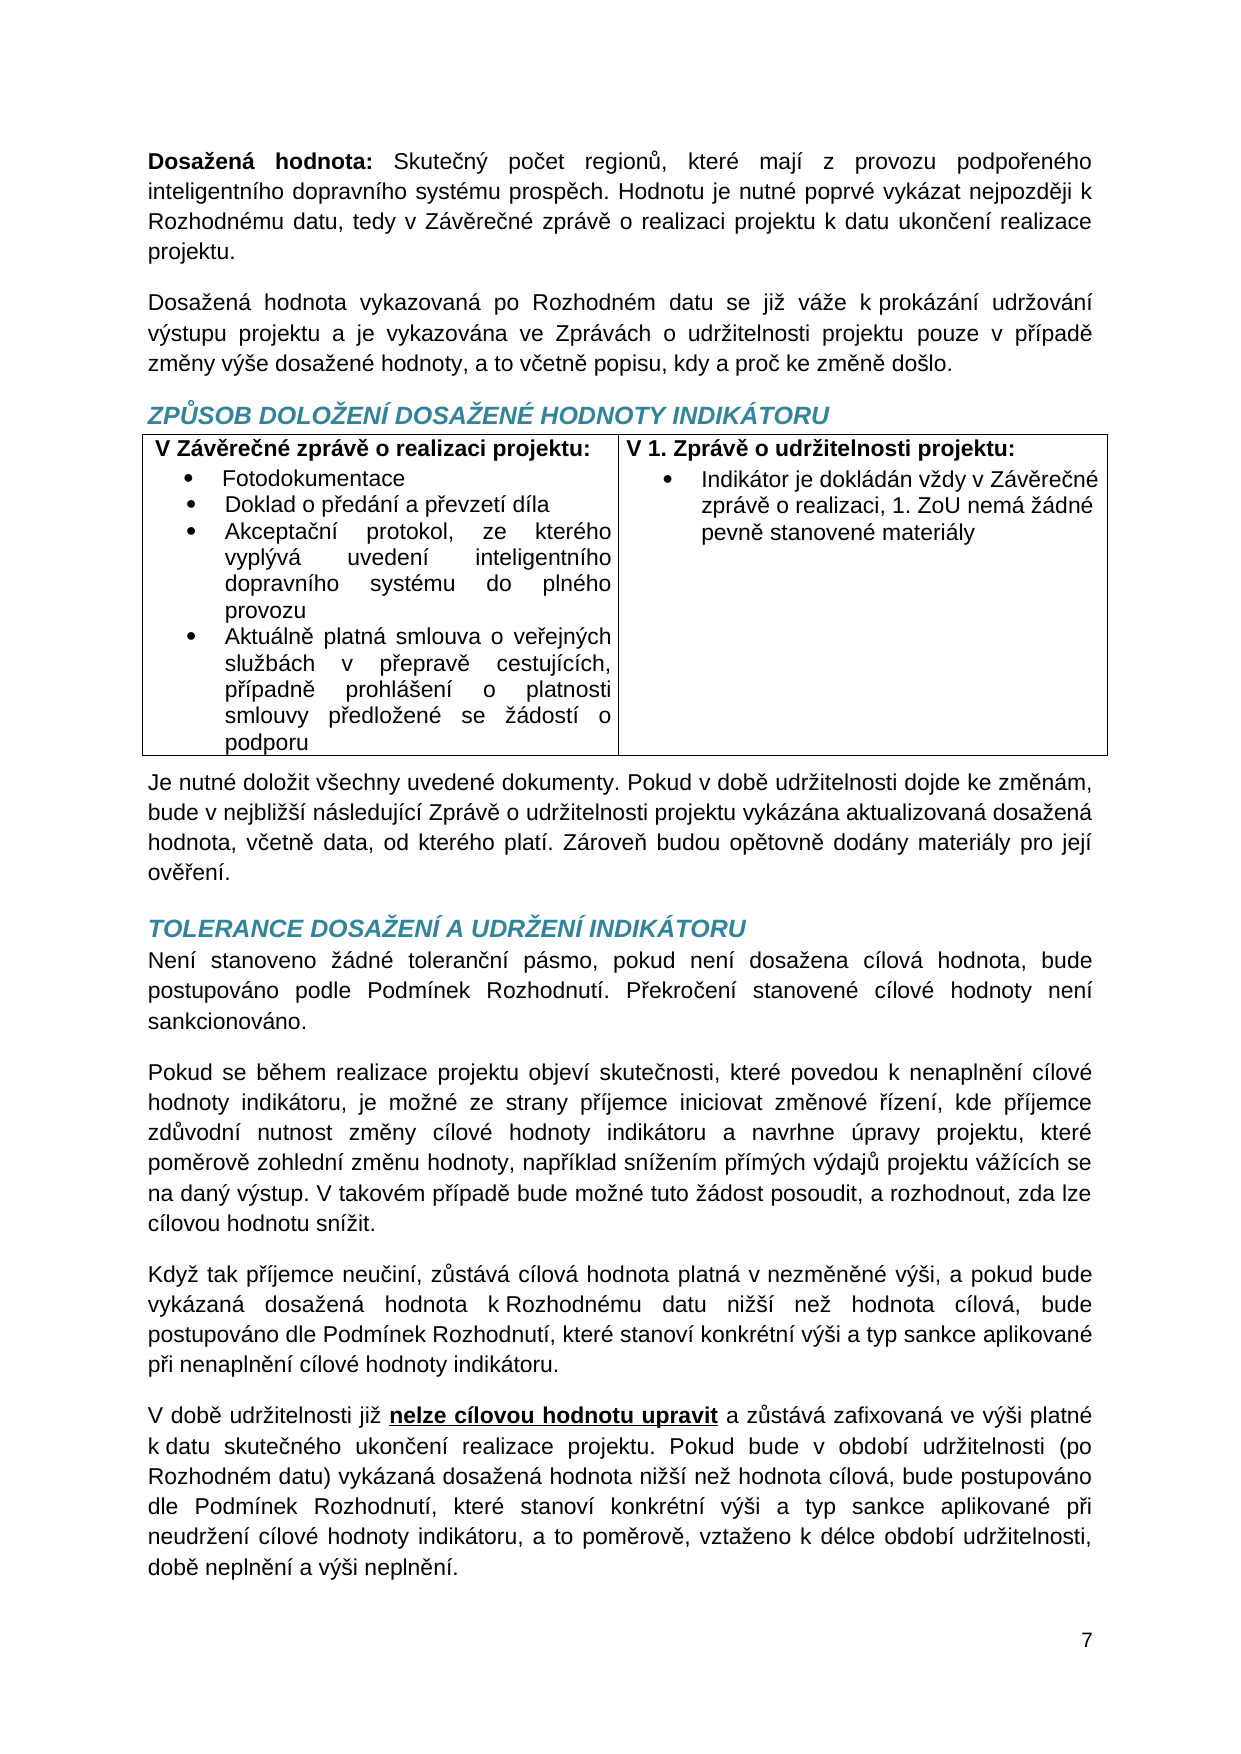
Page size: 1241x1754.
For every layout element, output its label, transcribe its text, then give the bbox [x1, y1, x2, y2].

text Když tak příjemce neučiní, zůstává cílová hodnota platná v nezměněné výši, a pokud bude vykázaná dosažená hodnota k Rozhodnému datu nižší než hodnota cílová, bude postupováno dle Podmínek Rozhodnutí, které stanoví konkrétní výši a typ sankce aplikované při nenaplnění cílové hodnoty indikátoru. [148, 1261, 1093, 1378]
text Dosažená hodnota vykazovaná po Rozhodném datu se již váže k prokázání udržování výstupu projektu a je vykazována ve Zprávách o udržitelnosti projektu pouze v případě změny výše dosažené hodnoty, a to včetně popisu, kdy a proč ke změně došlo. [148, 289, 1093, 376]
text Způsob doložení dosažené hodnoty indikátoru [148, 401, 1093, 429]
table_header V Závěrečné zprávě o realizaci projektu: Fotodokumentace Doklad o předání a převzetí díla Akceptační protokol, ze kterého vyplývá uvedení inteligentního dopravního systému do plného provozu Aktuálně platná smlouva o veřejných službách v přepravě cestujících, případně prohlášení o platnosti smlouvy předložené se žádostí o podporu [143, 435, 618, 755]
table_header V 1. Zprávě o udržitelnosti projektu: Indikátor je dokládán vždy v Závěrečné zprávě o realizaci, 1. ZoU nemá žádné pevně stanovené materiály [619, 435, 1107, 755]
text Pokud se během realizace projektu objeví skutečnosti, které povedou k nenaplnění cílové hodnoty indikátoru, je možné ze strany příjemce iniciovat změnové řízení, kde příjemce zdůvodní nutnost změny cílové hodnoty indikátoru a navrhne úpravy projektu, které poměrově zohlední změnu hodnoty, například snížením přímých výdajů projektu vážících se na daný výstup. V takovém případě bude možné tuto žádost posoudit, a rozhodnout, zda lze cílovou hodnotu snížit. [148, 1059, 1093, 1236]
text V době udržitelnosti již nelze cílovou hodnotu upravit a zůstává zafixovaná ve výši platné k datu skutečného ukončení realizace projektu. Pokud bude v období udržitelnosti (po Rozhodném datu) vykázaná dosažená hodnota nižší než hodnota cílová, bude postupováno dle Podmínek Rozhodnutí, které stanoví konkrétní výši a typ sankce aplikované při neudržení cílové hodnoty indikátoru, a to poměrově, vztaženo k délce období udržitelnosti, době neplnění a výši neplnění. [148, 1402, 1093, 1580]
text Je nutné doložit všechny uvedené dokumenty. Pokud v době udržitelnosti dojde ke změnám, bude v nejbližší následující Zprávě o udržitelnosti projektu vykázána aktualizovaná dosažená hodnota, včetně data, od kterého platí. Zároveň budou opětovně dodány materiály pro její ověření. [148, 768, 1093, 885]
text Dosažená hodnota: Skutečný počet regionů, které mají z provozu podpořeného inteligentního dopravního systému prospěch. Hodnotu je nutné poprvé vykázat nejpozději k Rozhodnému datu, tedy v Závěrečné zprávě o realizaci projektu k datu ukončení realizace projektu. [148, 148, 1093, 264]
text Není stanoveno žádné toleranční pásmo, pokud není dosažena cílová hodnota, bude postupováno podle Podmínek Rozhodnutí. Překročení stanovené cílové hodnoty není sankcionováno. [148, 947, 1093, 1034]
text TOLERANCE DOSAŽENÍ a udržení indikátoru [148, 914, 1093, 943]
